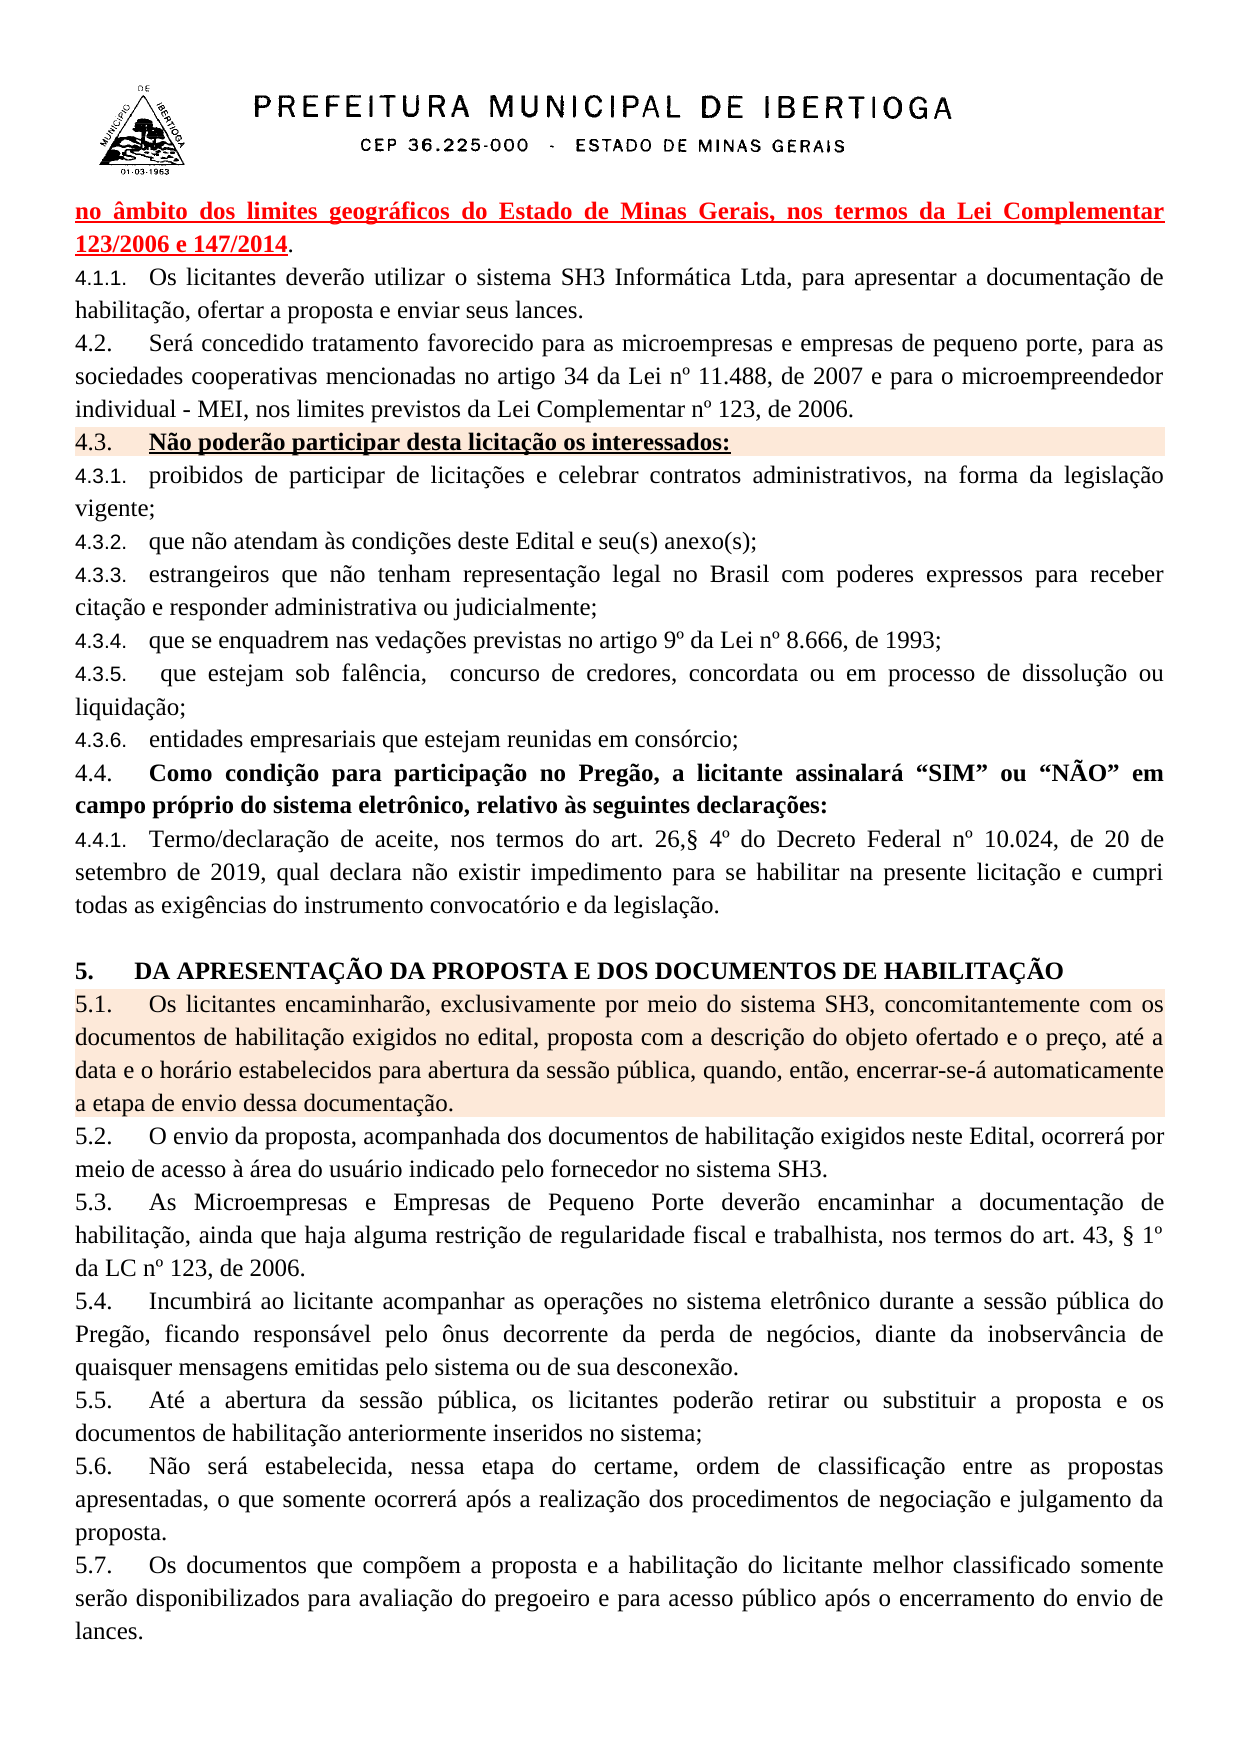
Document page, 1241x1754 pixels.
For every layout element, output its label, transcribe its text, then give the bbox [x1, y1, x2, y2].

list Termo/declaração de aceite, nos termos do art. 26,§ 4º do Decreto Federal nº 10.024, de 20 de setembro de 2019, qual declara não existir impedimento para se habilitar na presente licitação e cumpri todas as exigências do instrumento convocatório e da legislação. [75, 824, 1165, 918]
list Não poderão participar desta licitação os interessados: [75, 427, 1165, 456]
list Será concedido tratamento favorecido para as microempresas e empresas de pequeno porte, para as sociedades cooperativas mencionadas no artigo 34 da Lei nº 11.488, de 2007 e para o microempreendedor individual - MEI, nos limites previstos da Lei Complementar nº 123, de 2006. [75, 328, 1165, 423]
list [75, 196, 1165, 221]
list Até a abertura da sessão pública, os licitantes poderão retirar ou substituir a proposta e os documentos de habilitação anteriormente inseridos no sistema; [75, 1385, 1165, 1447]
list As Microempresas e Empresas de Pequeno Porte deverão encaminhar a documentação de habilitação, ainda que haja alguma restrição de regularidade fiscal e trabalhista, nos termos do art. 43, § 1º da LC nº 123, de 2006. [75, 1187, 1165, 1282]
list Os documentos que compõem a proposta e a habilitação do licitante melhor classificado somente serão disponibilizados para avaliação do pregoeiro e para acesso público após o encerramento do envio de lances. [75, 1550, 1165, 1645]
list estrangeiros que não tenham representação legal no Brasil com poderes expressos para receber citação e responder administrativa ou judicialmente; [75, 559, 1165, 621]
list proibidos de participar de licitações e celebrar contratos administrativos, na forma da legislação vigente; [75, 460, 1165, 522]
list que estejam sob falência, concurso de credores, concordata ou em processo de dissolução ou liquidação; [75, 658, 1165, 720]
list O envio da proposta, acompanhada dos documentos de habilitação exigidos neste Edital, ocorrerá por meio de acesso à área do usuário indicado pelo fornecedor no sistema SH3. [75, 1121, 1165, 1183]
list Os licitantes deverão utilizar o sistema SH3 Informática Ltda, para apresentar a documentação de habilitação, ofertar a proposta e enviar seus lances. [75, 262, 1165, 324]
list Como condição para participação no Pregão, a licitante assinalará “SIM” ou “NÃO” em campo próprio do sistema eletrônico, relativo às seguintes declarações: [75, 758, 1165, 819]
list Não será estabelecida, nessa etapa do certame, ordem de classificação entre as propostas apresentadas, o que somente ocorrerá após a realização dos procedimentos de negociação e julgamento da proposta. [75, 1451, 1165, 1546]
list Os licitantes encaminharão, exclusivamente por meio do sistema SH3, concomitantemente com os documentos de habilitação exigidos no edital, proposta com a descrição do objeto ofertado e o preço, até a data e o horário estabelecidos para abertura da sessão pública, quando, então, encerrar-se-á automaticamente a etapa de envio dessa documentação. [75, 989, 1165, 1117]
list Incumbirá ao licitante acompanhar as operações no sistema eletrônico durante a sessão pública do Pregão, ficando responsável pelo ônus decorrente da perda de negócios, diante da inobservância de quaisquer mensagens emitidas pelo sistema ou de sua desconexão. [75, 1286, 1165, 1381]
list entidades empresariais que estejam reunidas em consórcio; [75, 724, 1165, 753]
text DA APRESENTAÇÃO DA PROPOSTA E DOS DOCUMENTOS DE HABILITAÇÃO [75, 956, 1165, 984]
list que se enquadrem nas vedações previstas no artigo 9º da Lei nº 8.666, de 1993; [75, 626, 1165, 654]
list que não atendam às condições deste Edital e seu(s) anexo(s); [75, 526, 1165, 555]
